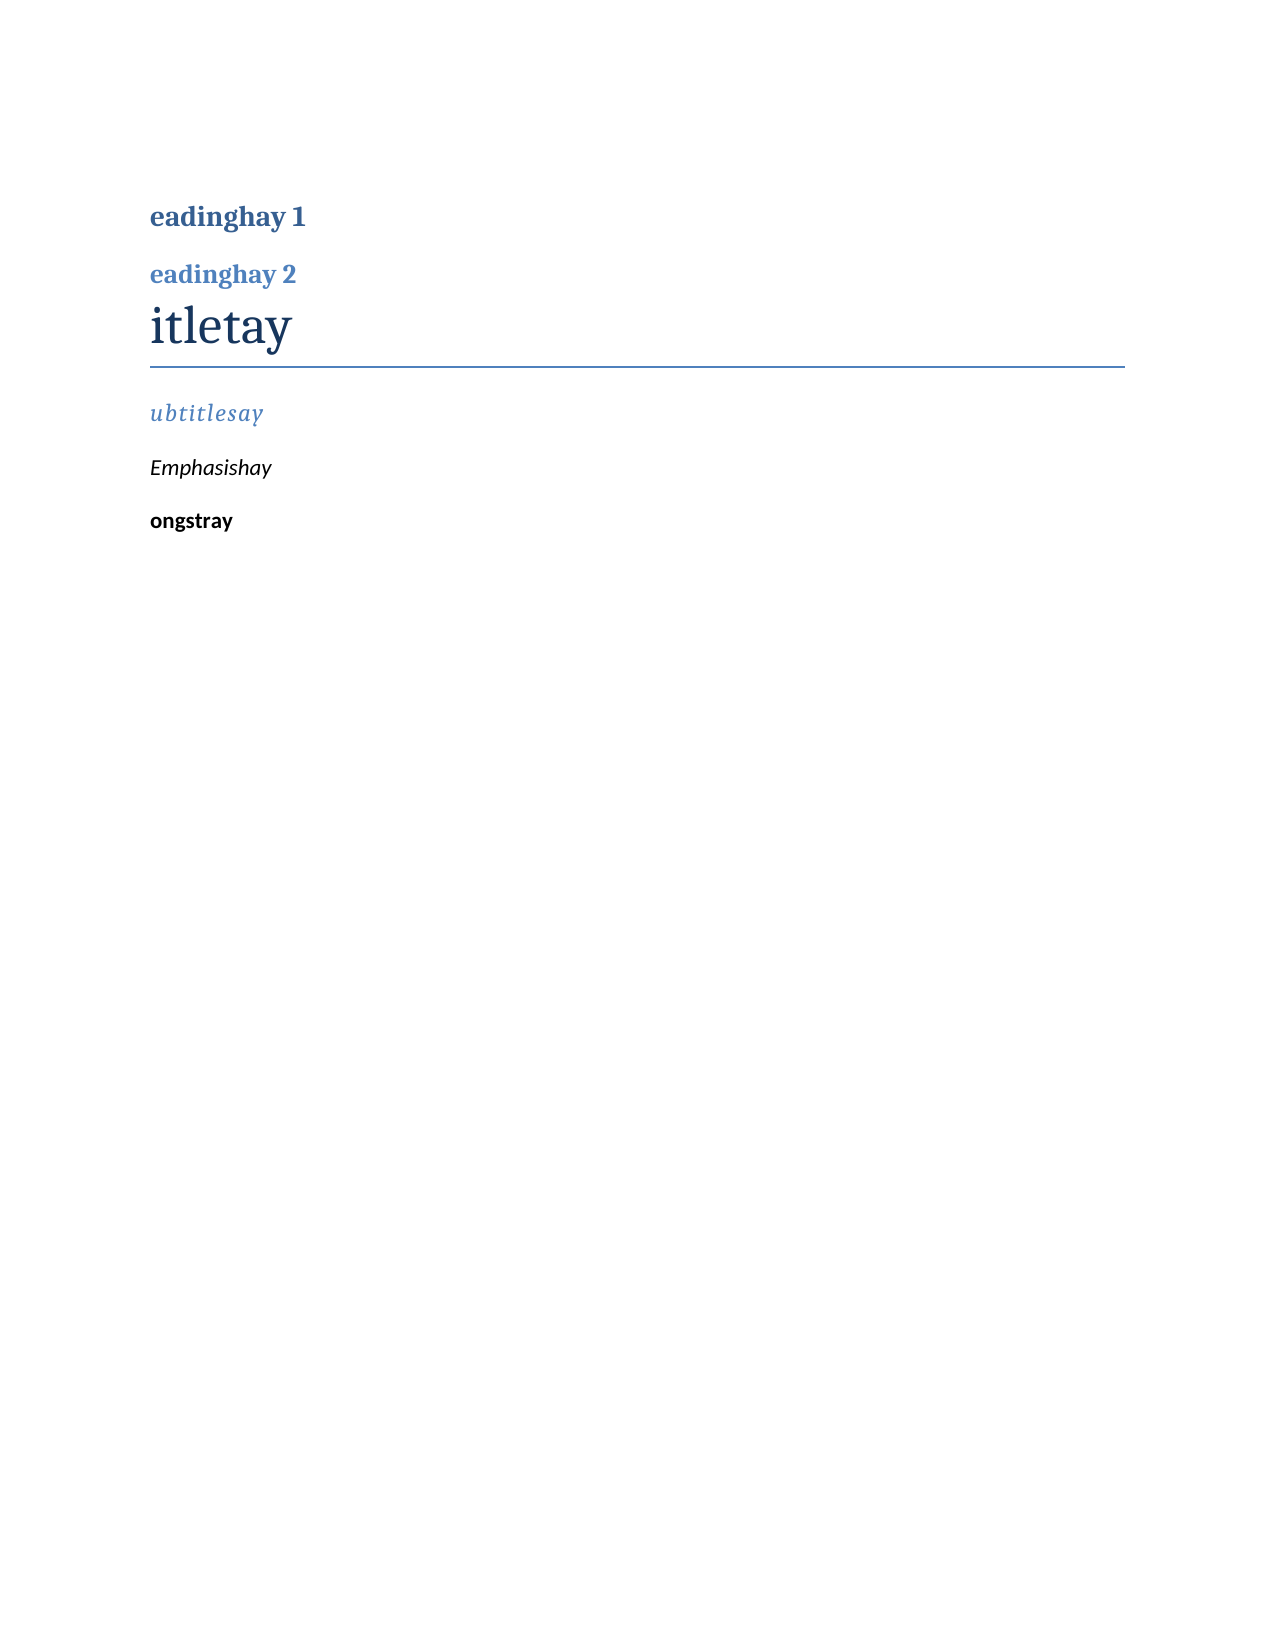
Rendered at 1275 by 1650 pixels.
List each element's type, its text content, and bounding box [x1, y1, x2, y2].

subtitle eadinghay 2 [150, 259, 1125, 291]
text ongstray [150, 506, 1125, 534]
subtitle eadinghay 1 [150, 200, 1125, 233]
text Emphasishay [150, 453, 1125, 481]
subtitle ubtitlesay [150, 399, 1125, 428]
title itletay [150, 295, 1125, 366]
